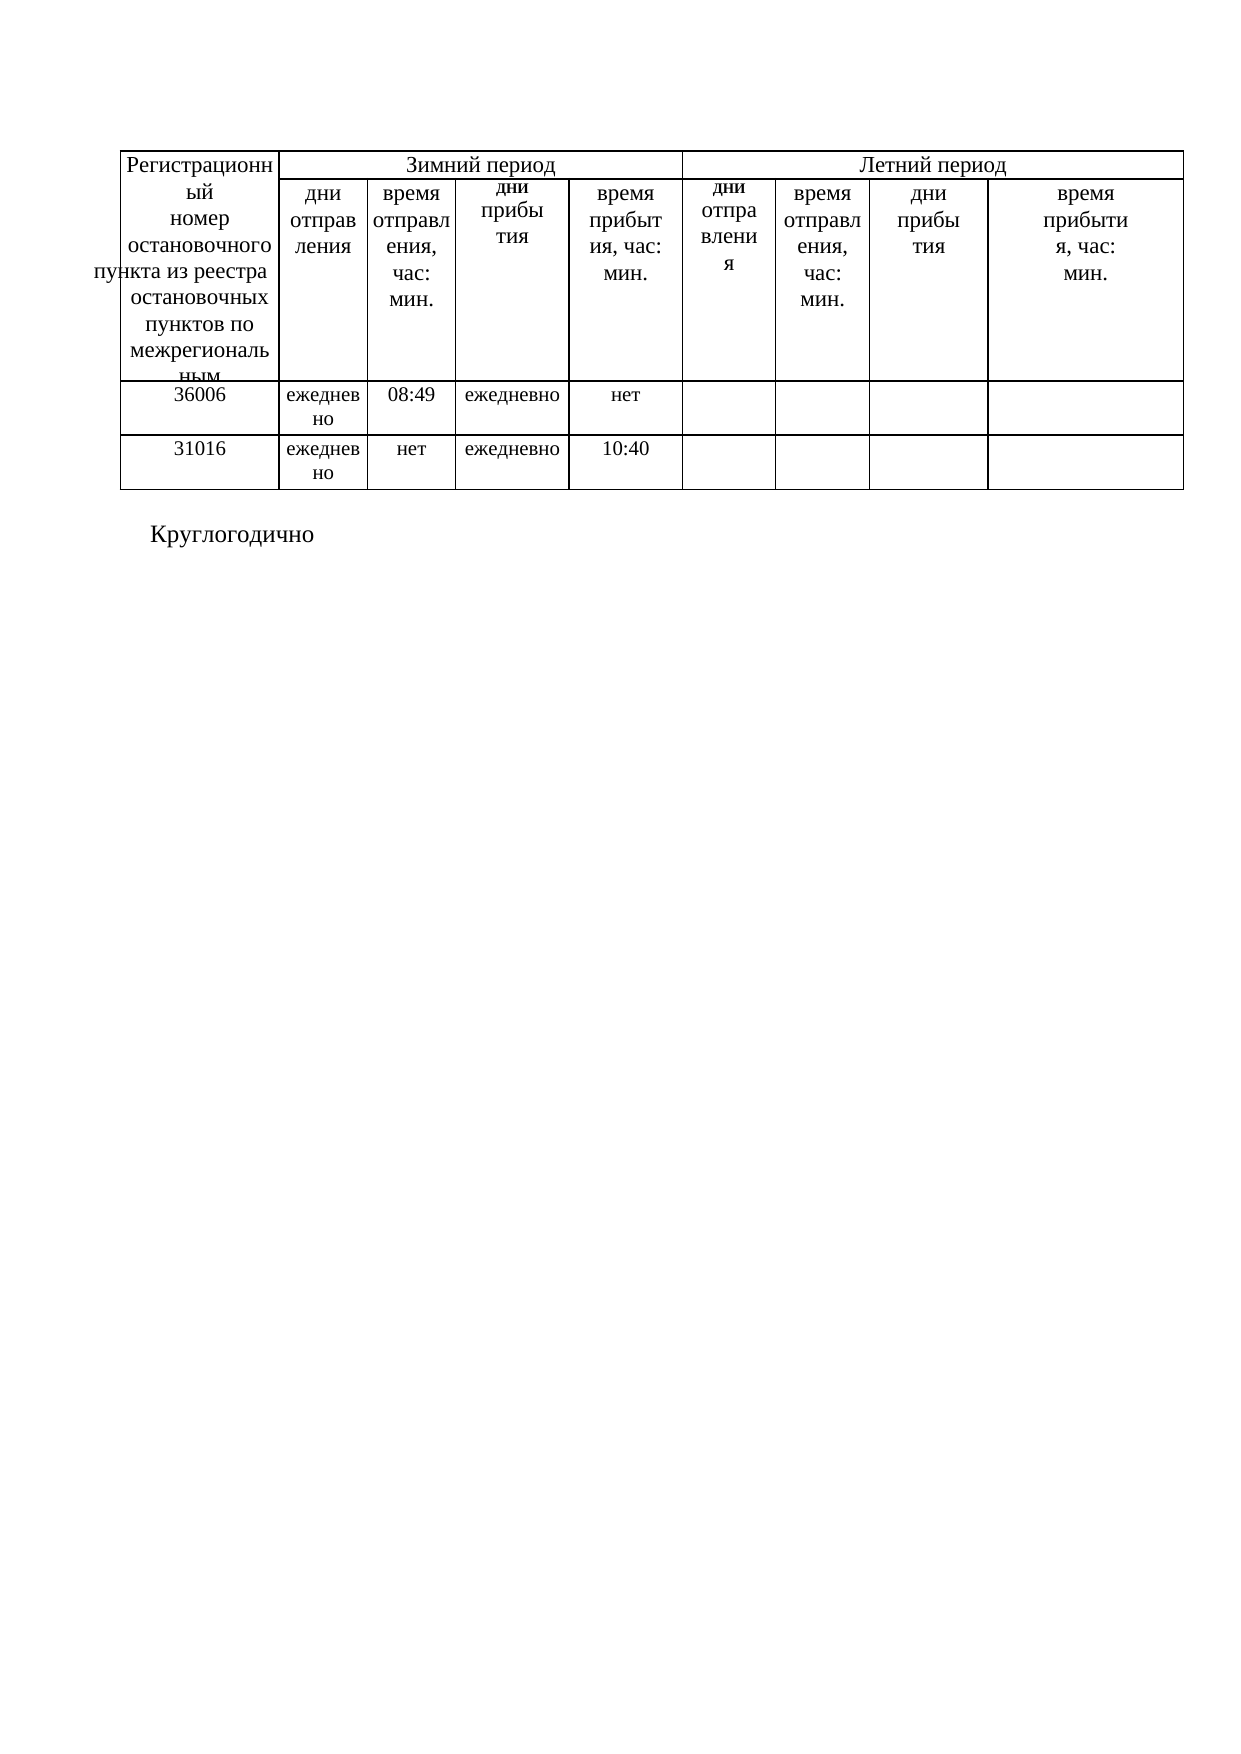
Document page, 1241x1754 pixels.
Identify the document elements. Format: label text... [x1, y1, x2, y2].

table_cell время отправл ения, час: мин. [776, 180, 869, 380]
table_cell время отправл ения, час: мин. [368, 180, 455, 380]
table_cell ежедневно [280, 382, 367, 434]
table_cell нет [368, 436, 455, 489]
table_cell [683, 436, 775, 489]
table_cell 36006 [121, 382, 278, 434]
table_cell 10:40 [570, 436, 682, 489]
table_cell ежедневно [280, 436, 367, 489]
text Круглогодично [150, 519, 1090, 548]
table_cell 08:49 [368, 382, 455, 434]
table_cell [989, 436, 1183, 489]
table_cell [870, 382, 987, 434]
table_cell дни прибы тия [870, 180, 987, 380]
table_cell [776, 382, 869, 434]
table_cell ДНИ прибы тия [456, 180, 568, 380]
table_cell [989, 382, 1183, 434]
table_cell время прибыти я, час: мин. [989, 180, 1183, 380]
table_header Зимний период [280, 152, 682, 178]
table_cell время прибыт ия, час: мин. [570, 180, 682, 380]
table_cell ДНИ отпра влени я [683, 180, 775, 380]
table_cell [776, 436, 869, 489]
table_cell ежедневно [456, 382, 568, 434]
table_header Летний период [683, 152, 1183, 178]
table_cell [683, 382, 775, 434]
table_cell [870, 436, 987, 489]
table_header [121, 152, 278, 380]
table_cell нет [570, 382, 682, 434]
table_cell ежедневно [456, 436, 568, 489]
table_cell 31016 [121, 436, 278, 489]
table_cell дни отправ ления [280, 180, 367, 380]
